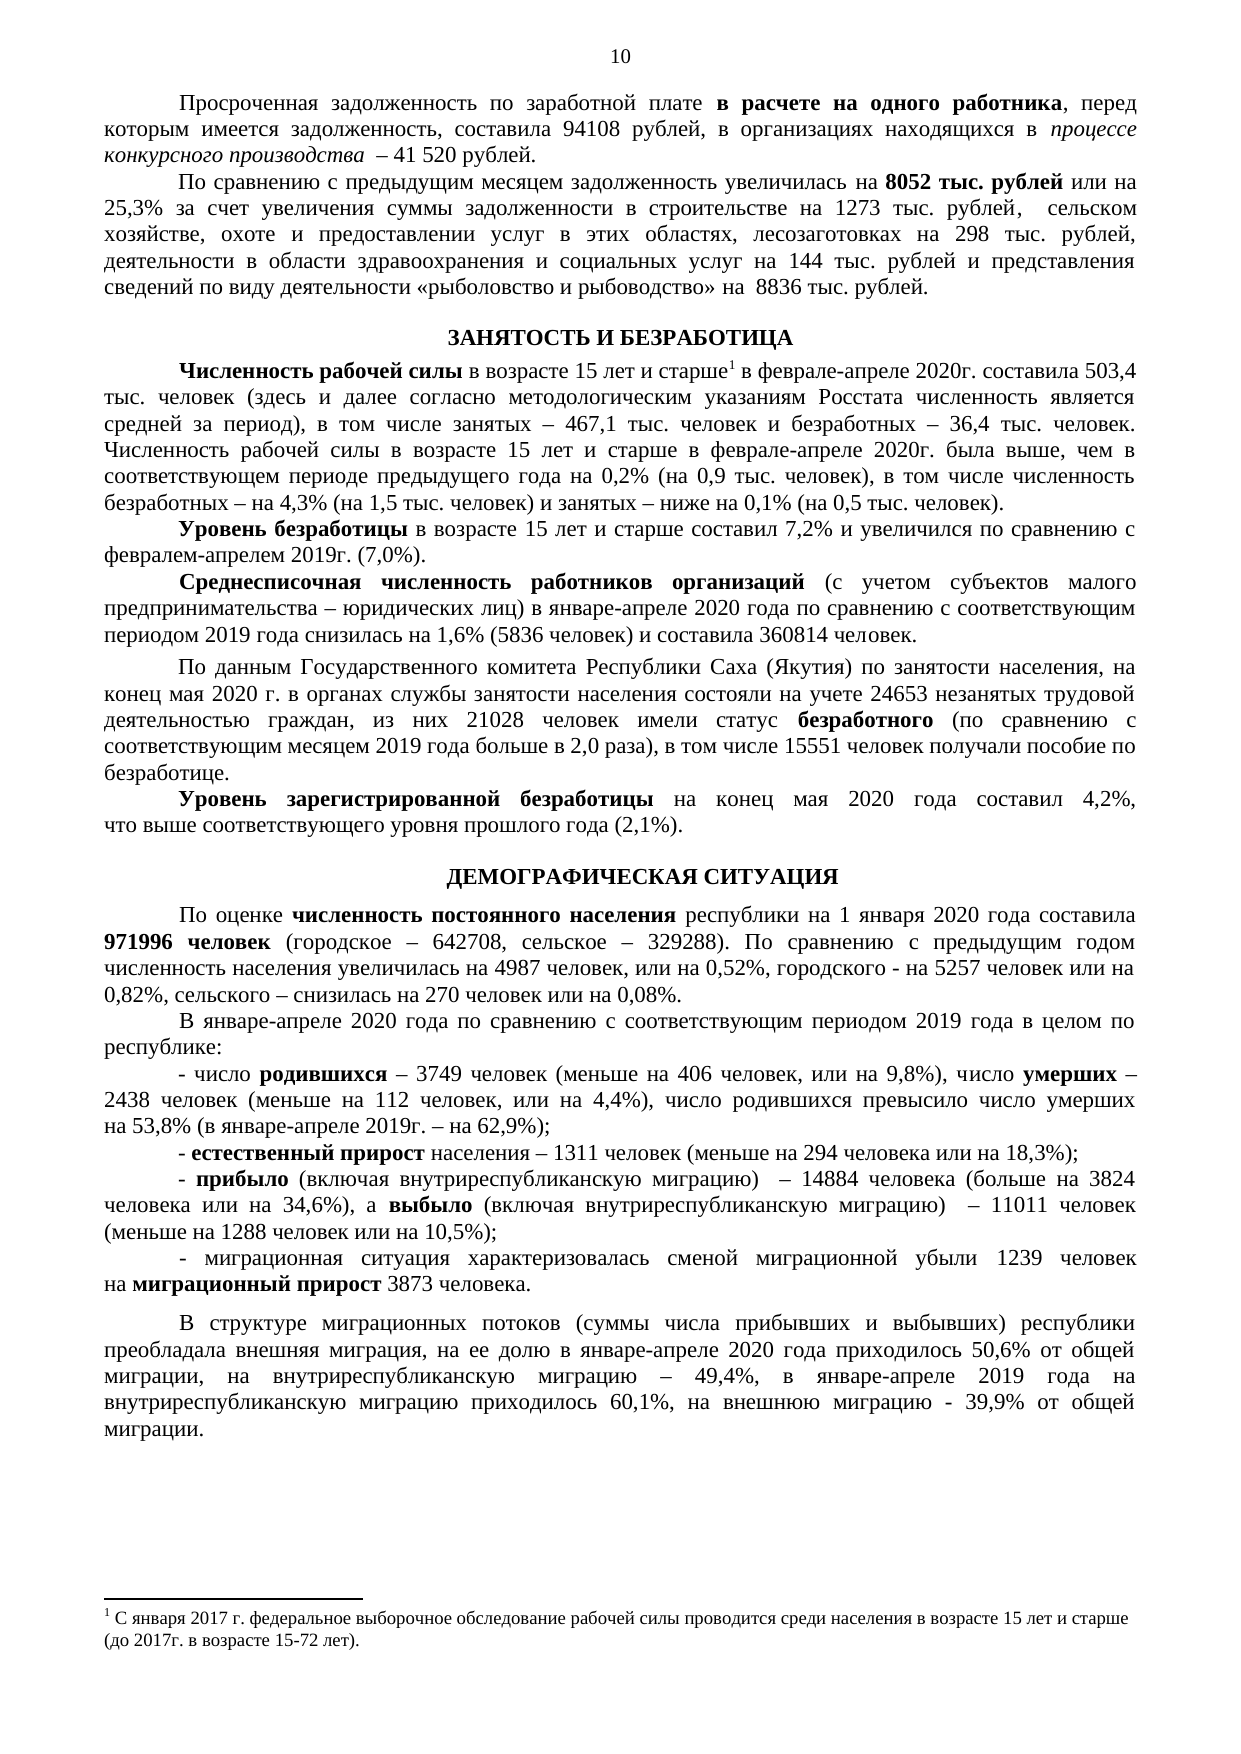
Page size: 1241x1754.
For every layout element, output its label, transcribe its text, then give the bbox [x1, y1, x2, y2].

text - миграционная ситуация характеризовалась сменой миграционной убыли 1239 человек на миграционный прирост 3873 человека. [104, 1244, 1137, 1297]
text В структуре миграционных потоков (суммы числа прибывших и выбывших) республики преобладала внешняя миграция, на ее долю в январе-апреле 2020 года приходилось 50,6% от общей миграции, на внутриреспубликанскую миграцию – 49,4%, в январе-апреле 2019 года на внутриреспубликанскую миграцию приходилось 60,1%, на внешнюю миграцию - 39,9% от общей миграции. [104, 1309, 1137, 1441]
text Уровень безработицы в возрасте 15 лет и старше составил 7,2% и увеличился по сравнению с февралем-апрелем 2019г. (7,0%). [104, 515, 1137, 568]
text ДЕМОГРАФИЧЕСКАЯ СИТУАЦИЯ [148, 863, 1137, 889]
text По сравнению с предыдущим месяцем задолженность увеличилась на 8052 тыс. рублей или на 25,3% за счет увеличения суммы задолженности в строительстве на 1273 тыс. рублей, сельском хозяйстве, охоте и предоставлении услуг в этих областях, лесозаготовках на 298 тыс. рублей, деятельности в области здравоохранения и социальных услуг на 144 тыс. рублей и представления сведений по виду деятельности «рыболовство и рыбоводство» на 8836 тыс. рублей. [104, 168, 1137, 299]
text Среднесписочная численность работников организаций (с учетом субъектов малого предпринимательства – юридических лиц) в январе-апреле 2020 года по сравнению с соответствующим периодом 2019 года снизилась на 1,6% (5836 человек) и составила 360814 человек. [104, 568, 1137, 647]
text - число родившихся – 3749 человек (меньше на 406 человек, или на 9,8%), число умерших – 2438 человек (меньше на 112 человек, или на 4,4%), число родившихся превысило число умерших на 53,8% (в январе-апреле 2019г. – на 62,9%); [104, 1060, 1137, 1139]
text - прибыло (включая внутриреспубликанскую миграцию) – 14884 человека (больше на 3824 человека или на 34,6%), а выбыло (включая внутриреспубликанскую миграцию) – 11011 человек (меньше на 1288 человек или на 10,5%); [104, 1165, 1137, 1244]
text Просроченная задолженность по заработной плате в расчете на одного работника, перед которым имеется задолженность, составила 94108 рублей, в организациях находящихся в процессе конкурсного производства – 41 520 рублей. [104, 89, 1137, 168]
text - естественный прирост населения – 1311 человек (меньше на 294 человека или на 18,3%); [104, 1139, 1137, 1165]
text ЗАНЯТОСТЬ И БЕЗРАБОТИЦА [104, 324, 1137, 351]
text В январе-апреле 2020 года по сравнению с соответствующим периодом 2019 года в целом по республике: [104, 1007, 1137, 1060]
text По оценке численность постоянного населения республики на 1 января 2020 года составила 971996 человек (городское – 642708, сельское – 329288). По сравнению с предыдущим годом численность населения увеличилась на 4987 человек, или на 0,52%, городского - на 5257 человек или на 0,82%, сельского – снизилась на 270 человек или на 0,08%. [104, 902, 1137, 1007]
text Численность рабочей силы в возрасте 15 лет и старше в феврале-апреле 2020г. составила 503,4 тыс. человек (здесь и далее согласно методологическим указаниям Росстата численность является средней за период), в том числе занятых – 467,1 тыс. человек и безработных – 36,4 тыс. человек. Численность рабочей силы в возрасте 15 лет и старше в феврале-апреле 2020г. была выше, чем в соответствующем периоде предыдущего года на 0,2% (на 0,9 тыс. человек), в том числе численность безработных – на 4,3% (на 1,5 тыс. человек) и занятых – ниже на 0,1% (на 0,5 тыс. человек). [104, 357, 1137, 515]
text Уровень зарегистрированной безработицы на конец мая 2020 года составил 4,2%, что выше соответствующего уровня прошлого года (2,1%). [104, 785, 1137, 838]
list По данным Государственного комитета Республики Саха (Якутия) по занятости населения, на конец мая 2020 г. в органах службы занятости населения состояли на учете 24653 незанятых трудовой деятельностью граждан, из них 21028 человек имели статус безработного (по сравнению с соответствующим месяцем 2019 года больше в 2,0 раза), в том числе 15551 человек получали пособие по безработице. [104, 653, 1137, 785]
